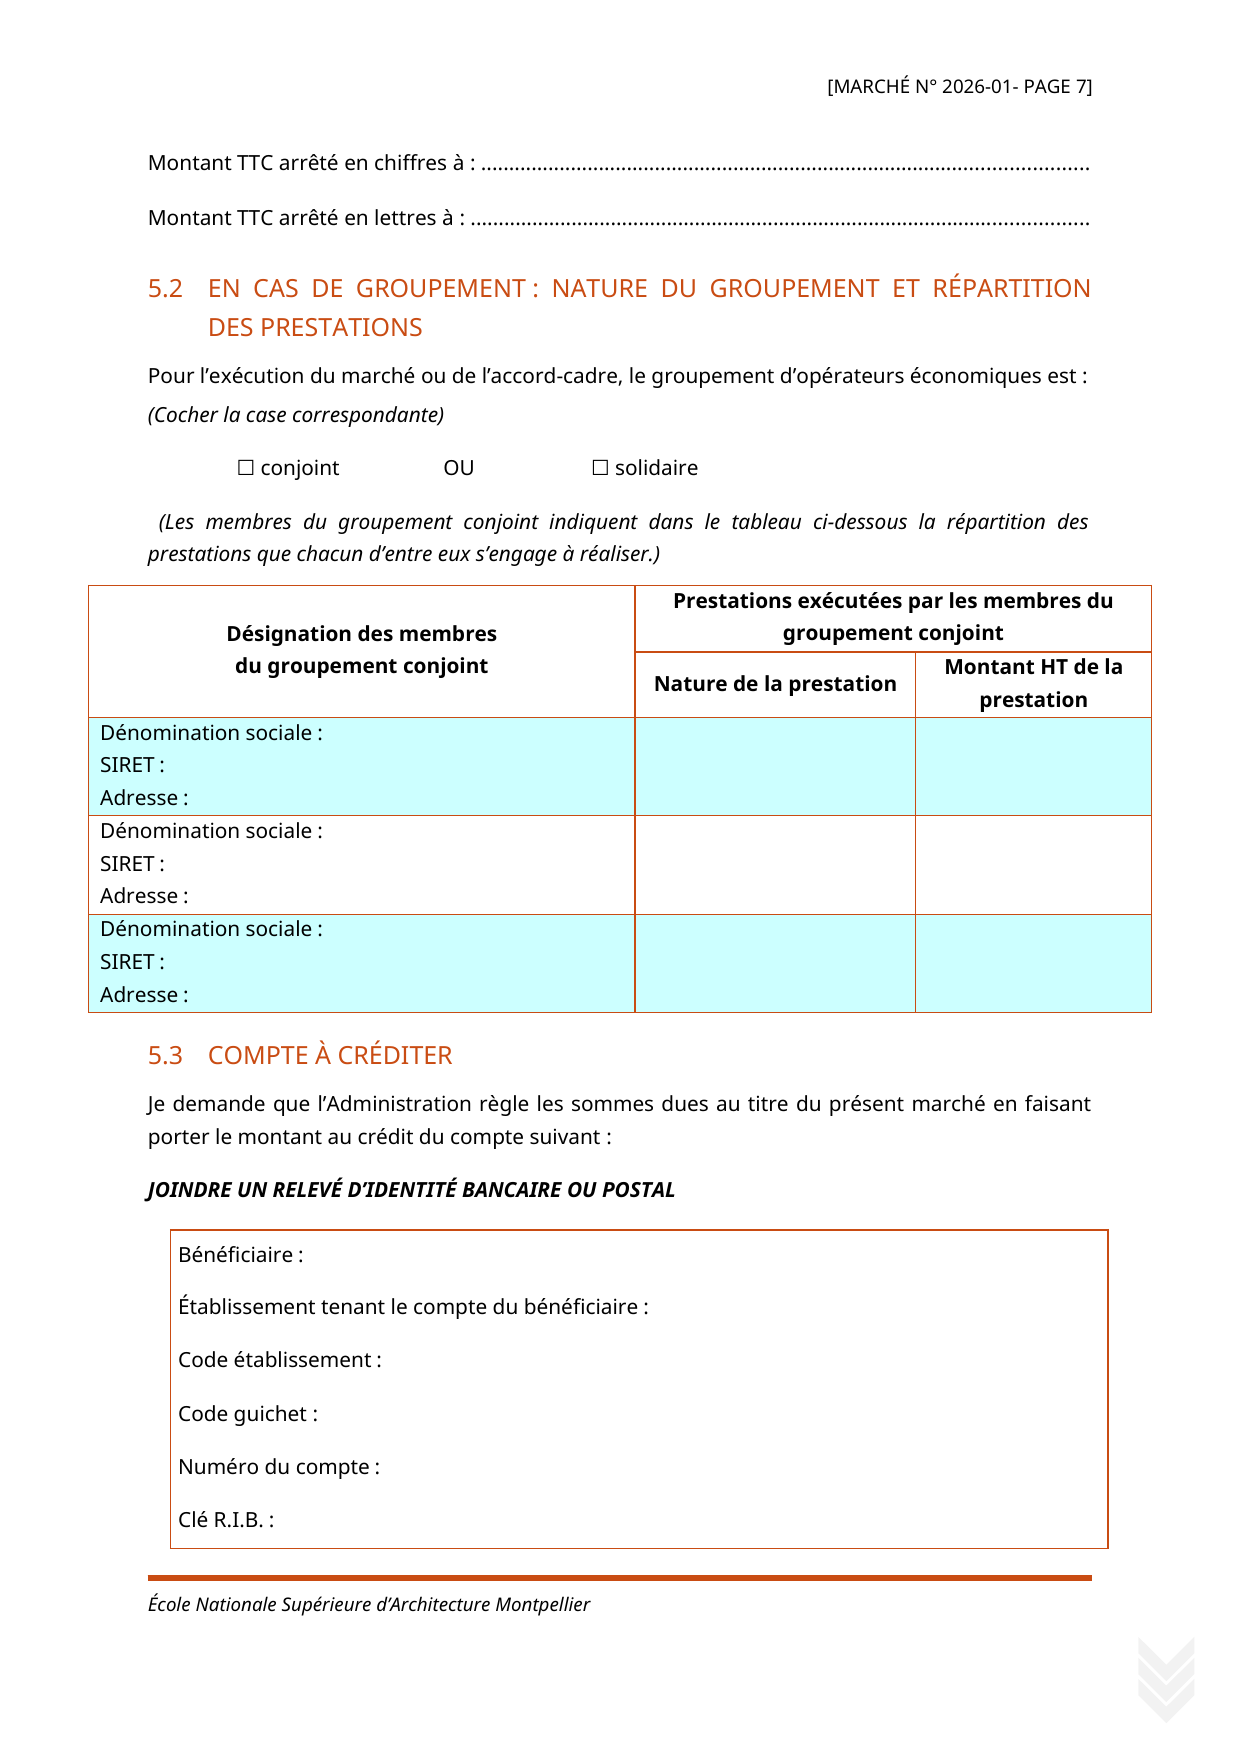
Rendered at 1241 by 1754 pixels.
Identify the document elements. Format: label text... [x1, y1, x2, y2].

table_cell [636, 718, 915, 815]
table_cell [636, 816, 915, 913]
text Montant TTC arrêté en lettres à : [148, 203, 1092, 231]
text Pour l’exécution du marché ou de l’accord-cadre, le groupement d’opérateurs économiques est : [148, 361, 1092, 390]
text (Les membres du groupement conjoint indiquent dans le tableau ci-dessous la répartition des prestations que chacun d’entre eux s’engage à réaliser.) [148, 507, 1092, 568]
text conjoint OU solidaire [148, 453, 1092, 482]
table_cell Établissement tenant le compte du bénéficiaire : [171, 1282, 1107, 1335]
table_cell Montant HT de la prestation [916, 653, 1151, 717]
table_cell [916, 816, 1151, 913]
table_header Bénéficiaire : [171, 1231, 1107, 1282]
table_cell [916, 915, 1151, 1012]
text (Cocher la case correspondante) [148, 400, 1092, 428]
subtitle En cas de groupement : nature du groupement et répartition des prestations [148, 270, 1092, 344]
table_header Désignation des membres du groupement conjoint [89, 586, 634, 717]
table_cell [636, 915, 915, 1012]
table_cell Numéro du compte : [171, 1441, 1107, 1494]
table_cell Nature de la prestation [636, 653, 915, 717]
table_header Prestations exécutées par les membres du groupement conjoint [636, 586, 1151, 651]
subtitle Compte à créditer [148, 1038, 1092, 1072]
table_cell Code guichet : [171, 1388, 1107, 1441]
table_cell Clé R.I.B. : [171, 1495, 1107, 1548]
table_cell Dénomination sociale : SIRET : Adresse : [89, 718, 634, 815]
table_cell Dénomination sociale : SIRET : Adresse : [89, 915, 634, 1012]
text Montant TTC arrêté en chiffres à : [148, 148, 1092, 176]
text Je demande que l’Administration règle les sommes dues au titre du présent marché en faisant porter le montant au crédit du compte suivant : [148, 1089, 1092, 1150]
table_cell Dénomination sociale : SIRET : Adresse : [89, 816, 634, 913]
table_cell [916, 718, 1151, 815]
text JOINDRE UN RELEVÉ D’IDENTITÉ BANCAIRE OU POSTAL [148, 1175, 1092, 1204]
table_cell Code établissement : [171, 1335, 1107, 1388]
